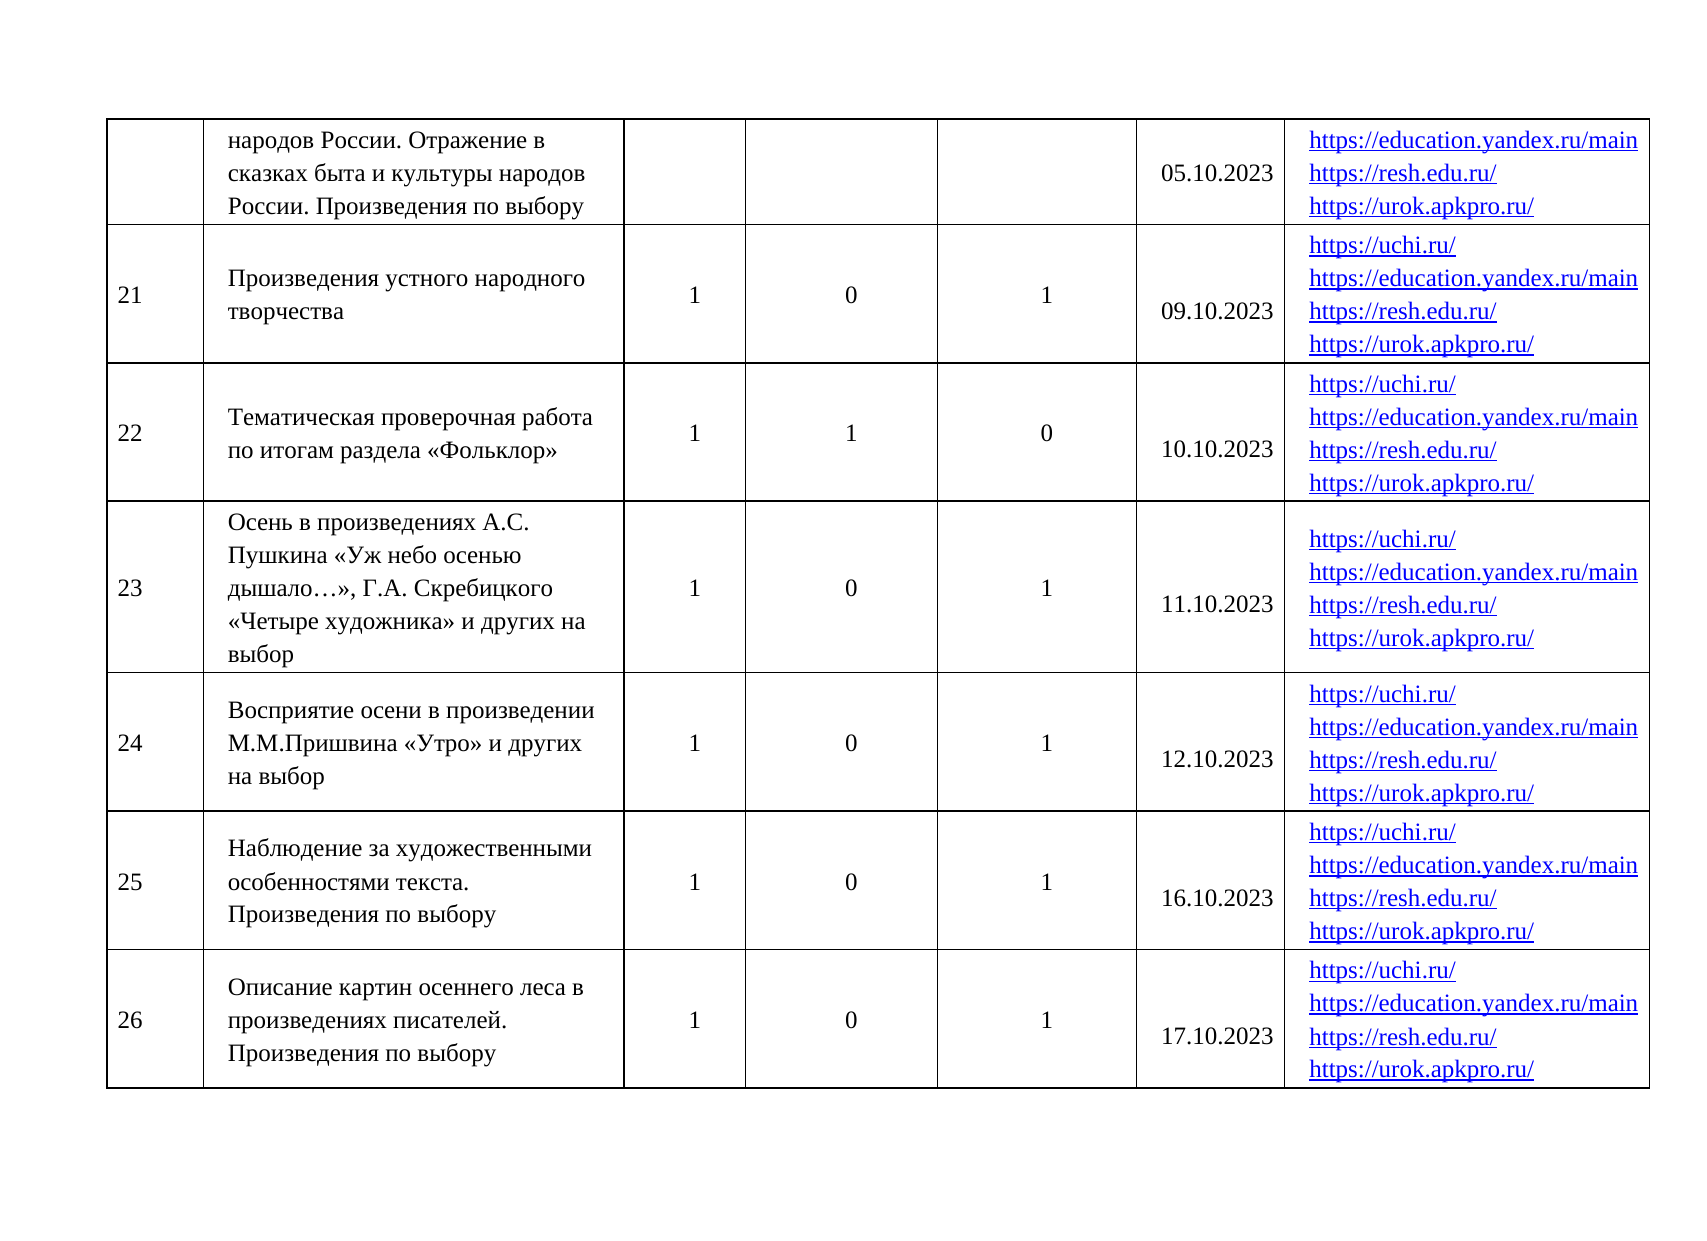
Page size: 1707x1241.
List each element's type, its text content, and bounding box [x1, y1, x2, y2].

table_cell 1 [625, 120, 745, 223]
table_cell 26 [108, 950, 203, 1087]
table_cell Описание картин осеннего леса в произведениях писателей. Произведения по выбору [204, 950, 623, 1087]
table_cell 1 [746, 364, 937, 500]
table_cell https://uchi.ru/ https://education.yandex.ru/main https://resh.edu.ru/ https://urok.apkpro.ru/ [1285, 812, 1649, 949]
table_cell 1 [938, 502, 1136, 672]
table_cell 09.10.2023 [1137, 225, 1284, 362]
table_cell Восприятие осени в произведении М.М.Пришвина «Утро» и других на выбор [204, 673, 623, 810]
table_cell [204, 120, 623, 223]
table_cell 11.10.2023 [1137, 502, 1284, 672]
table_cell https://uchi.ru/ https://education.yandex.ru/main https://resh.edu.ru/ https://urok.apkpro.ru/ [1285, 673, 1649, 810]
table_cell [1285, 120, 1649, 223]
table_cell Наблюдение за художественными особенностями текста. Произведения по выбору [204, 812, 623, 949]
table_cell 16.10.2023 [1137, 812, 1284, 949]
table_cell 1 [625, 364, 745, 500]
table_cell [1285, 950, 1649, 1087]
table_cell 10.10.2023 [1137, 364, 1284, 500]
table_cell 25 [108, 812, 203, 949]
table_cell https://uchi.ru/ https://education.yandex.ru/main https://resh.edu.ru/ https://urok.apkpro.ru/ [1285, 225, 1649, 362]
table_cell 12.10.2023 [1137, 673, 1284, 810]
table_cell 23 [108, 502, 203, 672]
table_cell 1 [938, 812, 1136, 949]
table_cell 0 [746, 502, 937, 672]
table_cell Тематическая проверочная работа по итогам раздела «Фольклор» [204, 364, 623, 500]
table_cell 1 [938, 120, 1136, 223]
table_cell 0 [746, 225, 937, 362]
table_cell 0 [938, 364, 1136, 500]
table_cell 22 [108, 364, 203, 500]
table_cell 1 [625, 225, 745, 362]
table_cell 1 [625, 502, 745, 672]
table_cell Произведения устного народного творчества [204, 225, 623, 362]
table_cell 1 [938, 225, 1136, 362]
table_cell Осень в произведениях А.С. Пушкина «Уж небо осенью дышало…», Г.А. Скребицкого «Четыре художника» и других на выбор [204, 502, 623, 672]
table_cell https://uchi.ru/ https://education.yandex.ru/main https://resh.edu.ru/ https://urok.apkpro.ru/ [1285, 502, 1649, 672]
table_cell 1 [938, 950, 1136, 1087]
table_cell 0 [746, 950, 937, 1087]
table_cell 0 [746, 812, 937, 949]
table_cell 17.10.2023 [1137, 950, 1284, 1087]
table_cell 1 [625, 950, 745, 1087]
table_cell 1 [625, 673, 745, 810]
table_cell 20 [108, 120, 203, 223]
table_cell 21 [108, 225, 203, 362]
table_cell https://uchi.ru/ https://education.yandex.ru/main https://resh.edu.ru/ https://urok.apkpro.ru/ [1285, 364, 1649, 500]
table_cell 1 [625, 812, 745, 949]
table_cell 05.10.2023 [1137, 120, 1284, 223]
table_cell 0 [746, 120, 937, 223]
table_cell 1 [938, 673, 1136, 810]
table_cell 24 [108, 673, 203, 810]
table_cell 0 [746, 673, 937, 810]
